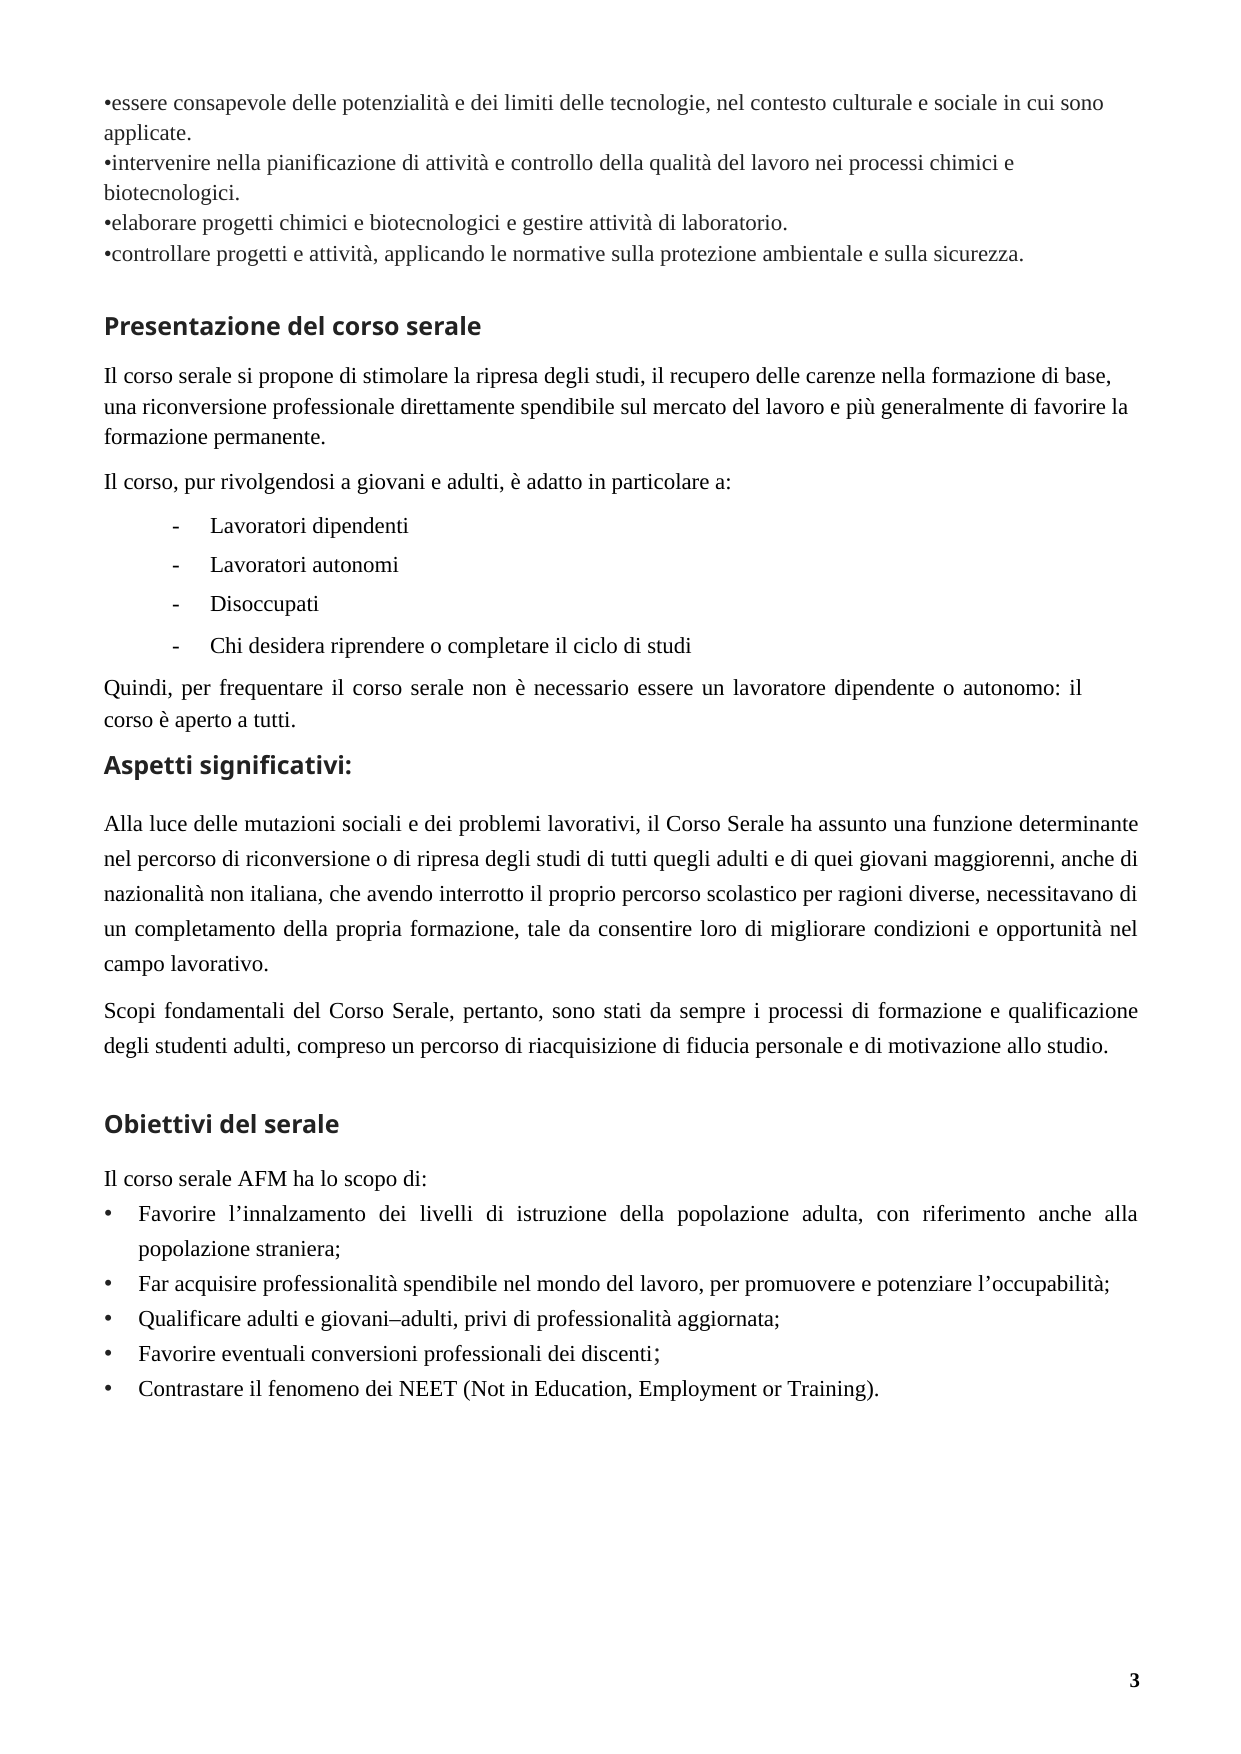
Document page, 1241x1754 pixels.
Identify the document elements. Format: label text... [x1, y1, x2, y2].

text Scopi fondamentali del Corso Serale, pertanto, sono stati da sempre i processi di formazione e qualificazione degli studenti adulti, compreso un percorso di riacquisizione di fiducia personale e di motivazione allo studio. [103, 989, 1140, 1059]
text Il corso, pur rivolgendosi a giovani e adulti, è adatto in particolare a: [103, 468, 1140, 494]
text Presentazione del corso serale [103, 309, 1140, 343]
list Qualificare adulti e giovani–adulti, privi di professionalità aggiornata; [103, 1297, 1140, 1332]
list Favorire l’innalzamento dei livelli di istruzione della popolazione adulta, con riferimento anche alla popolazione straniera; [103, 1192, 1140, 1262]
subtitle Obiettivi del serale [103, 1106, 1140, 1140]
text Alla luce delle mutazioni sociali e dei problemi lavorativi, il Corso Serale ha assunto una funzione determinante nel percorso di riconversione o di ripresa degli studi di tutti quegli adulti e di quei giovani maggiorenni, anche di nazionalità non italiana, che avendo interrotto il proprio percorso scolastico per ragioni diverse, necessitavano di un completamento della propria formazione, tale da consentire loro di migliorare condizioni e opportunità nel campo lavorativo. [103, 801, 1140, 976]
text •intervenire nella pianificazione di attività e controllo della qualità del lavoro nei processi chimici e biotecnologici. [103, 149, 1140, 206]
text Quindi, per frequentare il corso serale non è necessario essere un lavoratore dipendente o autonomo: il corso è aperto a tutti. [103, 674, 1085, 732]
list Disoccupati [172, 591, 1085, 617]
text Il corso serale si propone di stimolare la ripresa degli studi, il recupero delle carenze nella formazione di base, una riconversione professionale direttamente spendibile sul mercato del lavoro e più generalmente di favorire la formazione permanente. [103, 362, 1140, 449]
list Lavoratori dipendenti [172, 512, 1085, 538]
list Chi desidera riprendere o completare il ciclo di studi [172, 632, 1085, 659]
text •essere consapevole delle potenzialità e dei limiti delle tecnologie, nel contesto culturale e sociale in cui sono applicate. [103, 89, 1140, 145]
list Contrastare il fenomeno dei NEET (Not in Education, Employment or Training). [103, 1367, 1140, 1402]
subtitle Il corso serale AFM ha lo scopo di: [103, 1165, 1140, 1192]
text •elaborare progetti chimici e biotecnologici e gestire attività di laboratorio. [103, 209, 1140, 236]
list Lavoratori autonomi [172, 551, 1085, 577]
text Aspetti significativi: [103, 748, 1085, 782]
list Favorire eventuali conversioni professionali dei discenti; [103, 1332, 1140, 1367]
list Far acquisire professionalità spendibile nel mondo del lavoro, per promuovere e potenziare l’occupabilità; [103, 1262, 1140, 1297]
text •controllare progetti e attività, applicando le normative sulla protezione ambientale e sulla sicurezza. [103, 240, 1140, 266]
